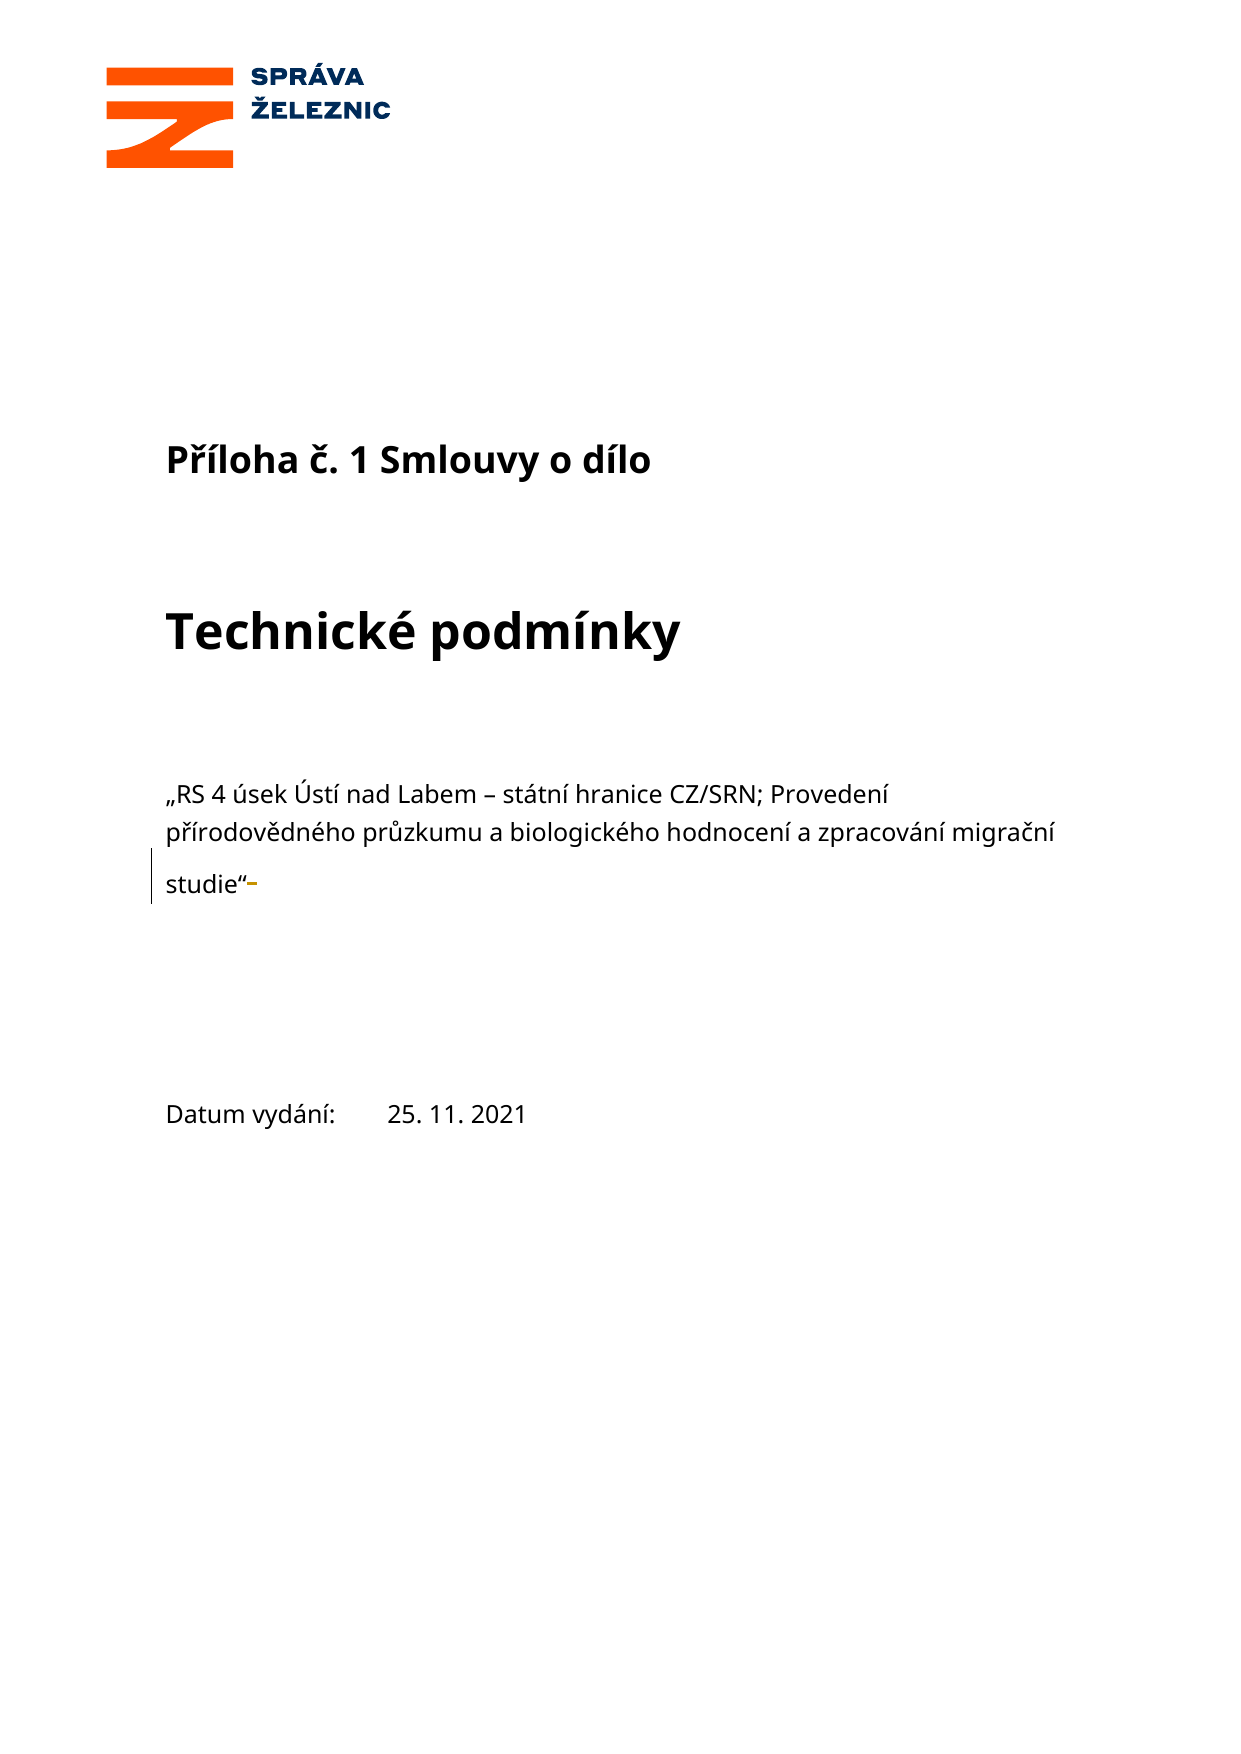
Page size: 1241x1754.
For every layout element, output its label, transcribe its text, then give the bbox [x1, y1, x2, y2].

text Technické podmínky [165, 596, 1075, 664]
text Datum vydání: 25. 11. 2021 [165, 1097, 1075, 1131]
text Příloha č. 1 Smlouvy o dílo [165, 433, 1075, 484]
